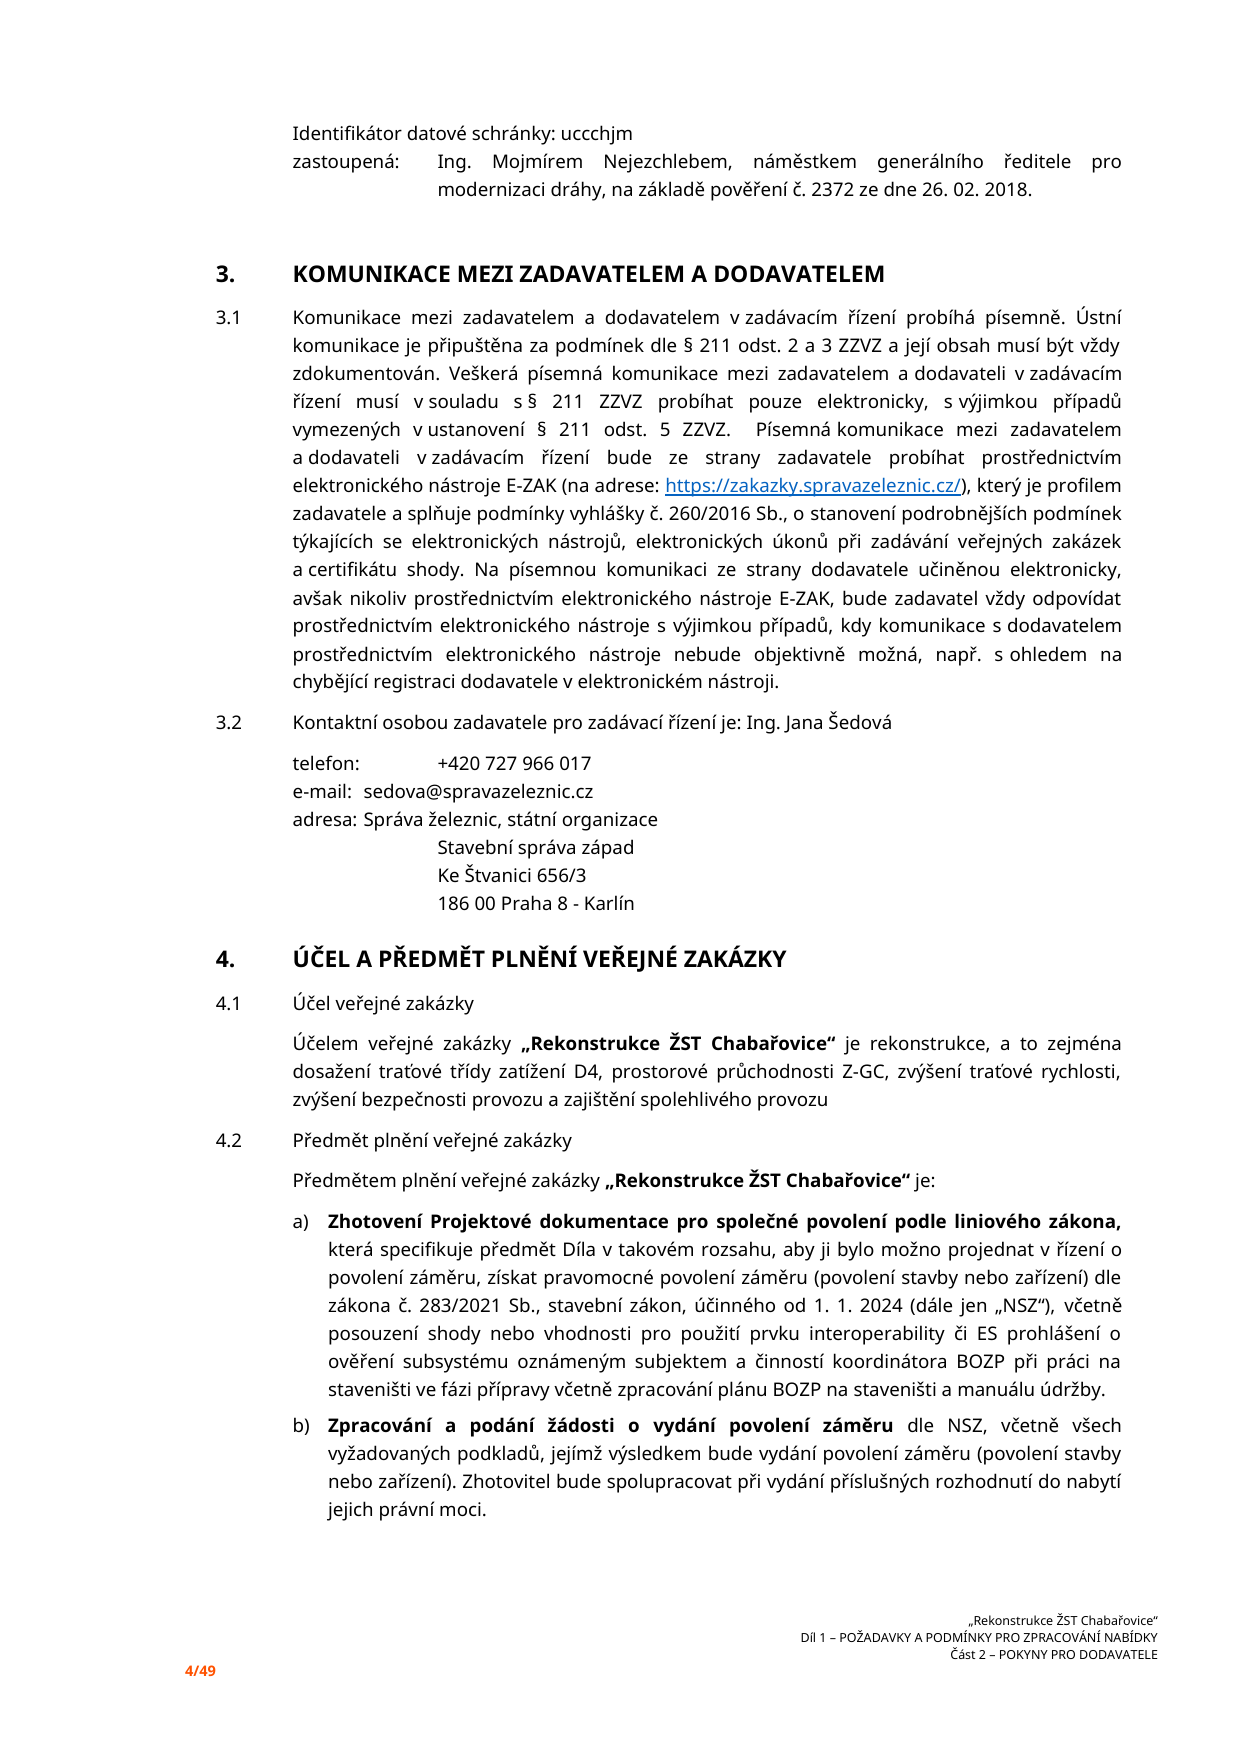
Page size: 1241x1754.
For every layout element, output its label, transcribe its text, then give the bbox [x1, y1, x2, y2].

text KOMUNIKACE MEZI ZADAVATELEM a DODAVATELEM [216, 258, 1122, 289]
text Kontaktní osobou zadavatele pro zadávací řízení je: Ing. Jana Šedová [216, 709, 1122, 735]
text Předmět plnění veřejné zakázky [216, 1127, 1122, 1152]
text Komunikace mezi zadavatelem a dodavatelem v zadávacím řízení probíhá písemně. Ústní komunikace je připuštěna za podmínek dle § 211 odst. 2 a 3 ZZVZ a její obsah musí být vždy zdokumentován. Veškerá písemná komunikace mezi zadavatelem a dodavateli v zadávacím řízení musí v souladu s § 211 ZZVZ probíhat pouze elektronicky, s výjimkou případů vymezených v ustanovení § 211 odst. 5 ZZVZ. Písemná komunikace mezi zadavatelem a dodavateli v zadávacím řízení bude ze strany zadavatele probíhat prostřednictvím elektronického nástroje E-ZAK (na adrese: https://zakazky.spravazeleznic.cz/), který je profilem zadavatele a splňuje podmínky vyhlášky č. 260/2016 Sb., o stanovení podrobnějších podmínek týkajících se elektronických nástrojů, elektronických úkonů při zadávání veřejných zakázek a certifikátu shody. Na písemnou komunikaci ze strany dodavatele učiněnou elektronicky, avšak nikoliv prostřednictvím elektronického nástroje E-ZAK, bude zadavatel vždy odpovídat prostřednictvím elektronického nástroje s výjimkou případů, kdy komunikace s dodavatelem prostřednictvím elektronického nástroje nebude objektivně možná, např. s ohledem na chybějící registraci dodavatele v elektronickém nástroji. [216, 304, 1122, 694]
list Předmětem plnění veřejné zakázky „Rekonstrukce ŽST Chabařovice“ je: [292, 1167, 1122, 1193]
list Zpracování a podání žádosti o vydání povolení záměru dle NSZ, včetně všech vyžadovaných podkladů, jejímž výsledkem bude vydání povolení záměru (povolení stavby nebo zařízení). Zhotovitel bude spolupracovat při vydání příslušných rozhodnutí do nabytí jejich právní moci. [292, 1412, 1122, 1522]
list Zhotovení Projektové dokumentace pro společné povolení podle liniového zákona, která specifikuje předmět Díla v takovém rozsahu, aby ji bylo možno projednat v řízení o povolení záměru, získat pravomocné povolení záměru (povolení stavby nebo zařízení) dle zákona č. 283/2021 Sb., stavební zákon, účinného od 1. 1. 2024 (dále jen „NSZ“), včetně posouzení shody nebo vhodnosti pro použití prvku interoperability či ES prohlášení o ověření subsystému oznámeným subjektem a činností koordinátora BOZP při práci na staveništi ve fázi přípravy včetně zpracování plánu BOZP na staveništi a manuálu údržby. [292, 1208, 1122, 1402]
text Ke Štvanici 656/3 [292, 862, 1122, 887]
text Účelem veřejné zakázky „Rekonstrukce ŽST Chabařovice“ je rekonstrukce, a to zejména dosažení traťové třídy zatížení D4, prostorové průchodnosti Z-GC, zvýšení traťové rychlosti, zvýšení bezpečnosti provozu a zajištění spolehlivého provozu [292, 1030, 1122, 1112]
text zastoupená: Ing. Mojmírem Nejezchlebem, náměstkem generálního ředitele pro modernizaci dráhy, na základě pověření č. 2372 ze dne 26. 02. 2018. [292, 149, 1122, 202]
text telefon: +420 727 966 017 [292, 750, 1122, 775]
text ÚČEL a PŘEDMĚT PLNĚNÍ VEŘEJNÉ ZAKÁZKY [216, 943, 1122, 974]
text adresa: Správa železnic, státní organizace [292, 806, 1122, 831]
text Stavební správa západ [292, 834, 1122, 859]
text Účel veřejné zakázky [216, 990, 1122, 1015]
text e-mail: sedova@spravazeleznic.cz [292, 778, 1122, 803]
text Identifikátor datové schránky: uccchjm [292, 121, 1122, 146]
list 186 00 Praha 8 - Karlín [366, 890, 1122, 916]
